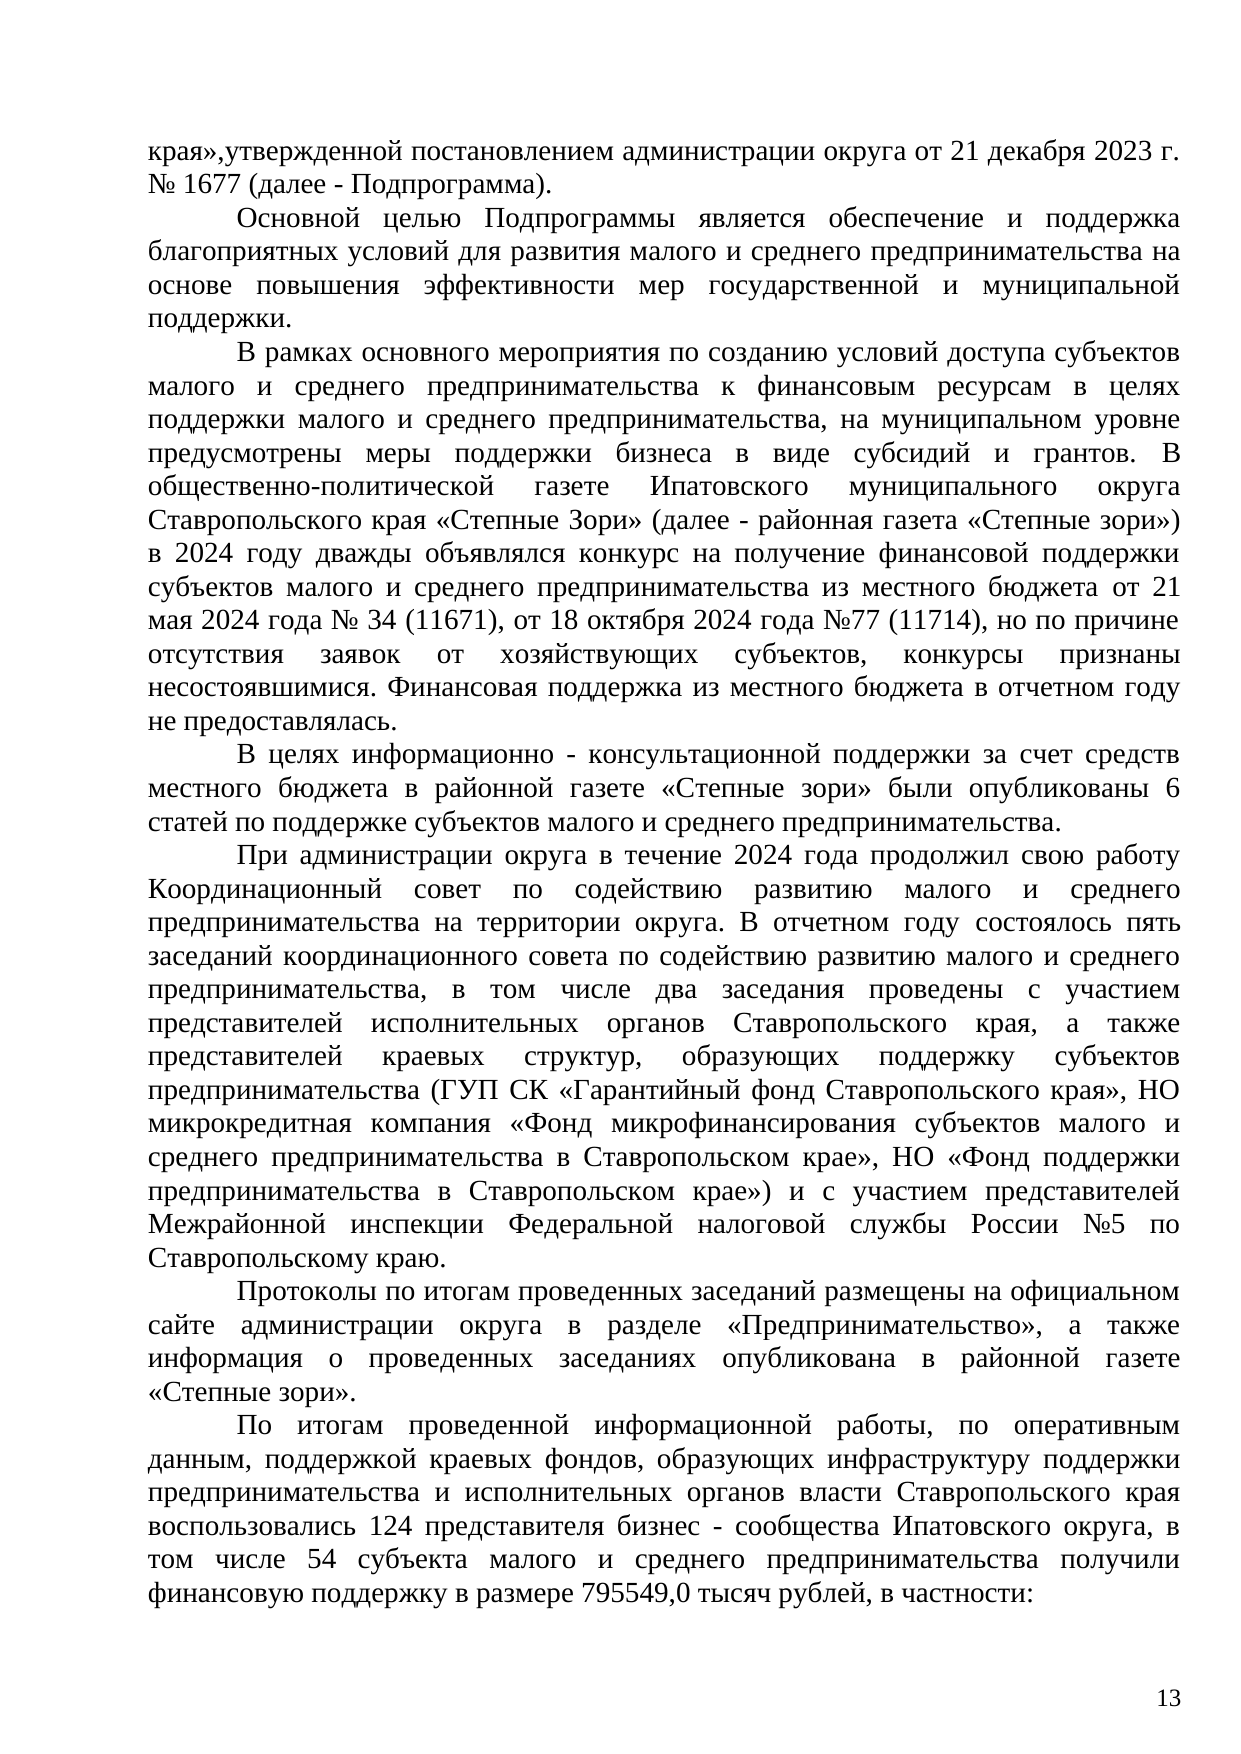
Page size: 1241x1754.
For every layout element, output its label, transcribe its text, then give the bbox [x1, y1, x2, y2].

text По итогам проведенной информационной работы, по оперативным данным, поддержкой краевых фондов, образующих инфраструктуру поддержки предпринимательства и исполнительных органов власти Ставропольского края воспользовались 124 представителя бизнес - сообщества Ипатовского округа, в том числе 54 субъекта малого и среднего предпринимательства получили финансовую поддержку в размере 795549,0 тысяч рублей, в частности: [148, 1407, 1181, 1609]
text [148, 133, 1181, 200]
text При администрации округа в течение 2024 года продолжил свою работу Координационный совет по содействию развитию малого и среднего предпринимательства на территории округа. В отчетном году состоялось пять заседаний координационного совета по содействию развитию малого и среднего предпринимательства, в том числе два заседания проведены с участием представителей исполнительных органов Ставропольского края, а также представителей краевых структур, образующих поддержку субъектов предпринимательства (ГУП СК «Гарантийный фонд Ставропольского края», НО микрокредитная компания «Фонд микрофинансирования субъектов малого и среднего предпринимательства в Ставропольском крае», НО «Фонд поддержки предпринимательства в Ставропольском крае») и с участием представителей Межрайонной инспекции Федеральной налоговой службы России №5 по Ставропольскому краю. [148, 837, 1181, 1273]
text Протоколы по итогам проведенных заседаний размещены на официальном сайте администрации округа в разделе «Предпринимательство», а также информация о проведенных заседаниях опубликована в районной газете «Степные зори». [148, 1273, 1181, 1407]
text В рамках основного мероприятия по созданию условий доступа субъектов малого и среднего предпринимательства к финансовым ресурсам в целях поддержки малого и среднего предпринимательства, на муниципальном уровне предусмотрены меры поддержки бизнеса в виде субсидий и грантов. В общественно-политической газете Ипатовского муниципального округа Ставропольского края «Степные Зори» (далее - районная газета «Степные зори») в 2024 году дважды объявлялся конкурс на получение финансовой поддержки субъектов малого и среднего предпринимательства из местного бюджета от 21 мая 2024 года № 34 (11671), от 18 октября 2024 года №77 (11714), но по причине отсутствия заявок от хозяйствующих субъектов, конкурсы признаны несостоявшимися. Финансовая поддержка из местного бюджета в отчетном году не предоставлялась. [148, 334, 1181, 737]
text В целях информационно - консультационной поддержки за счет средств местного бюджета в районной газете «Степные зори» были опубликованы 6 статей по поддержке субъектов малого и среднего предпринимательства. [148, 737, 1181, 837]
text Основной целью Подпрограммы является обеспечение и поддержка благоприятных условий для развития малого и среднего предпринимательства на основе повышения эффективности мер государственной и муниципальной поддержки. [148, 200, 1181, 334]
